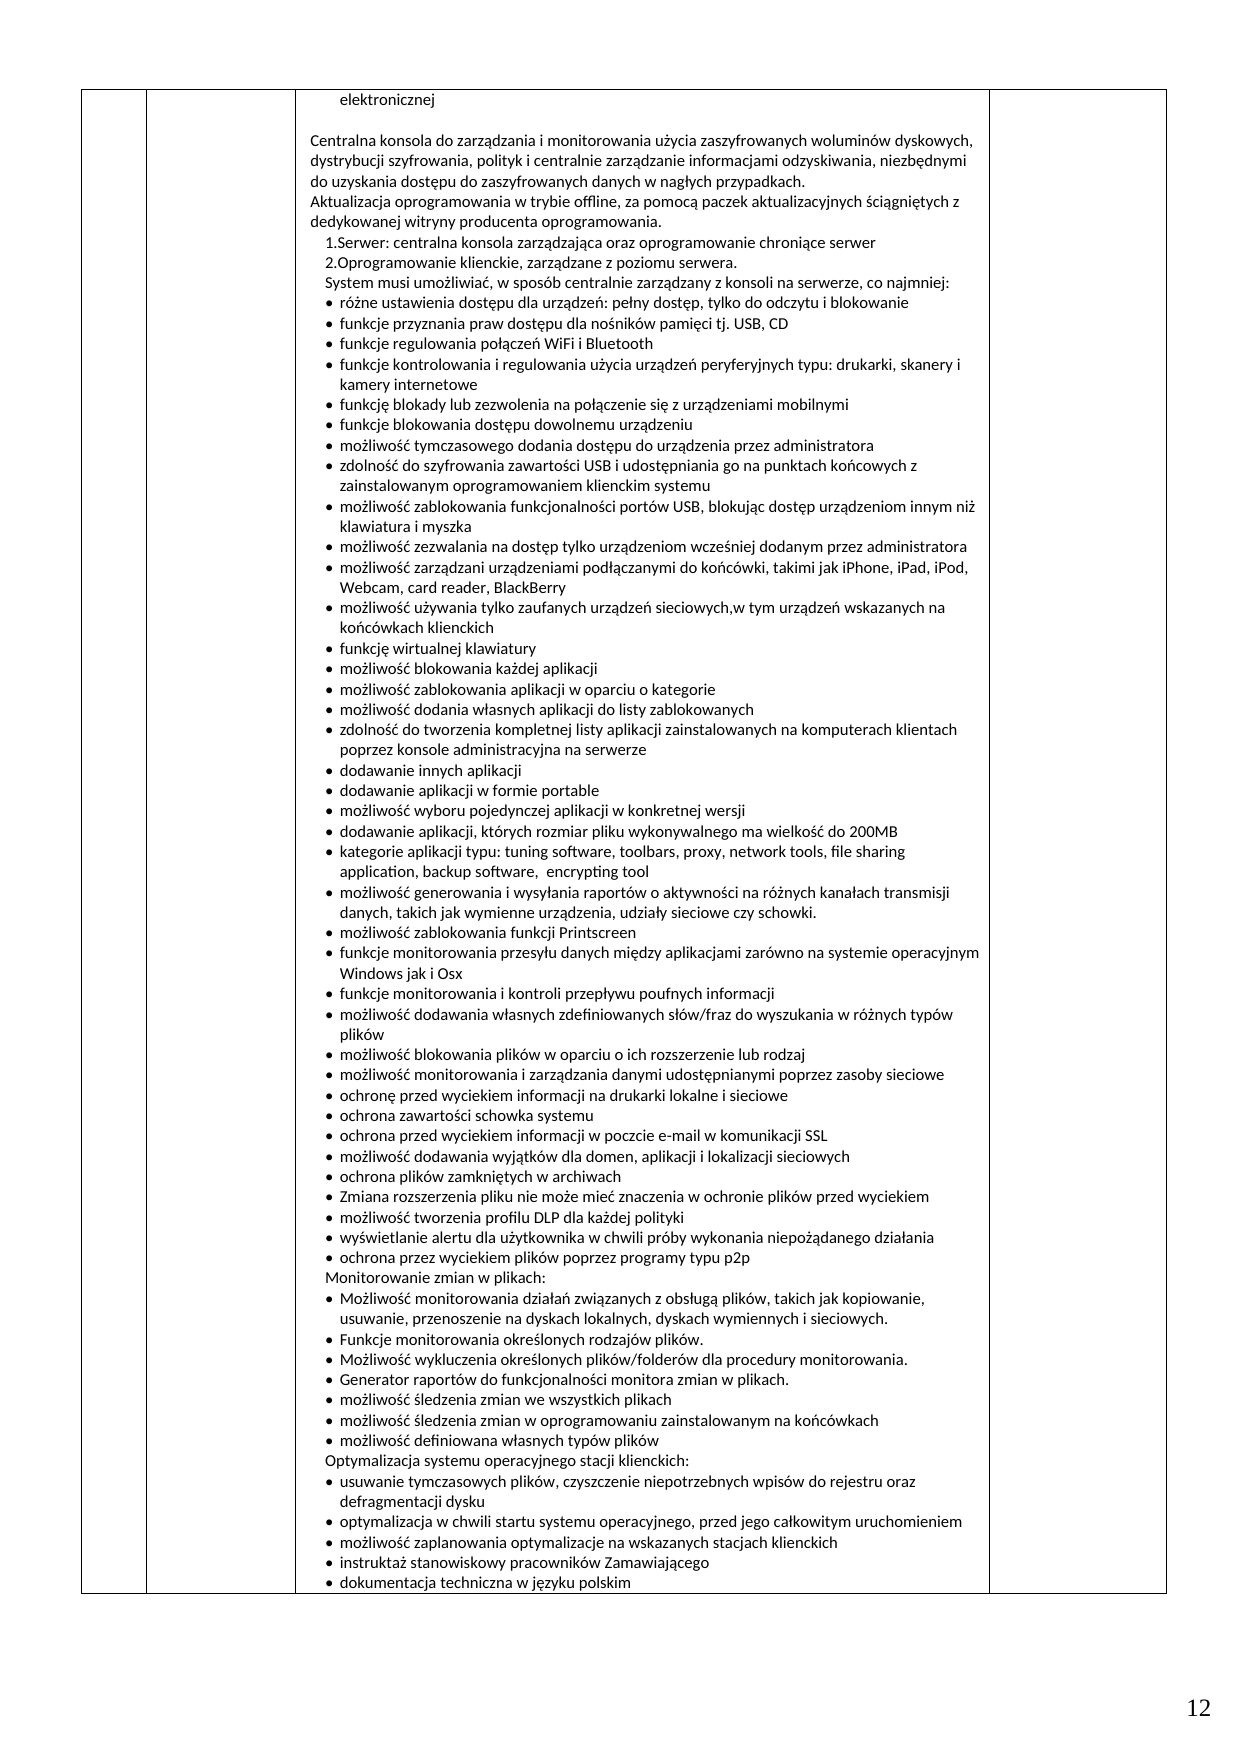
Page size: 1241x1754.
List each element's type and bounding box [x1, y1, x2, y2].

table_cell [990, 90, 1166, 1593]
table_cell [147, 90, 295, 1593]
table_cell [296, 90, 989, 1593]
table_cell [82, 90, 146, 1593]
